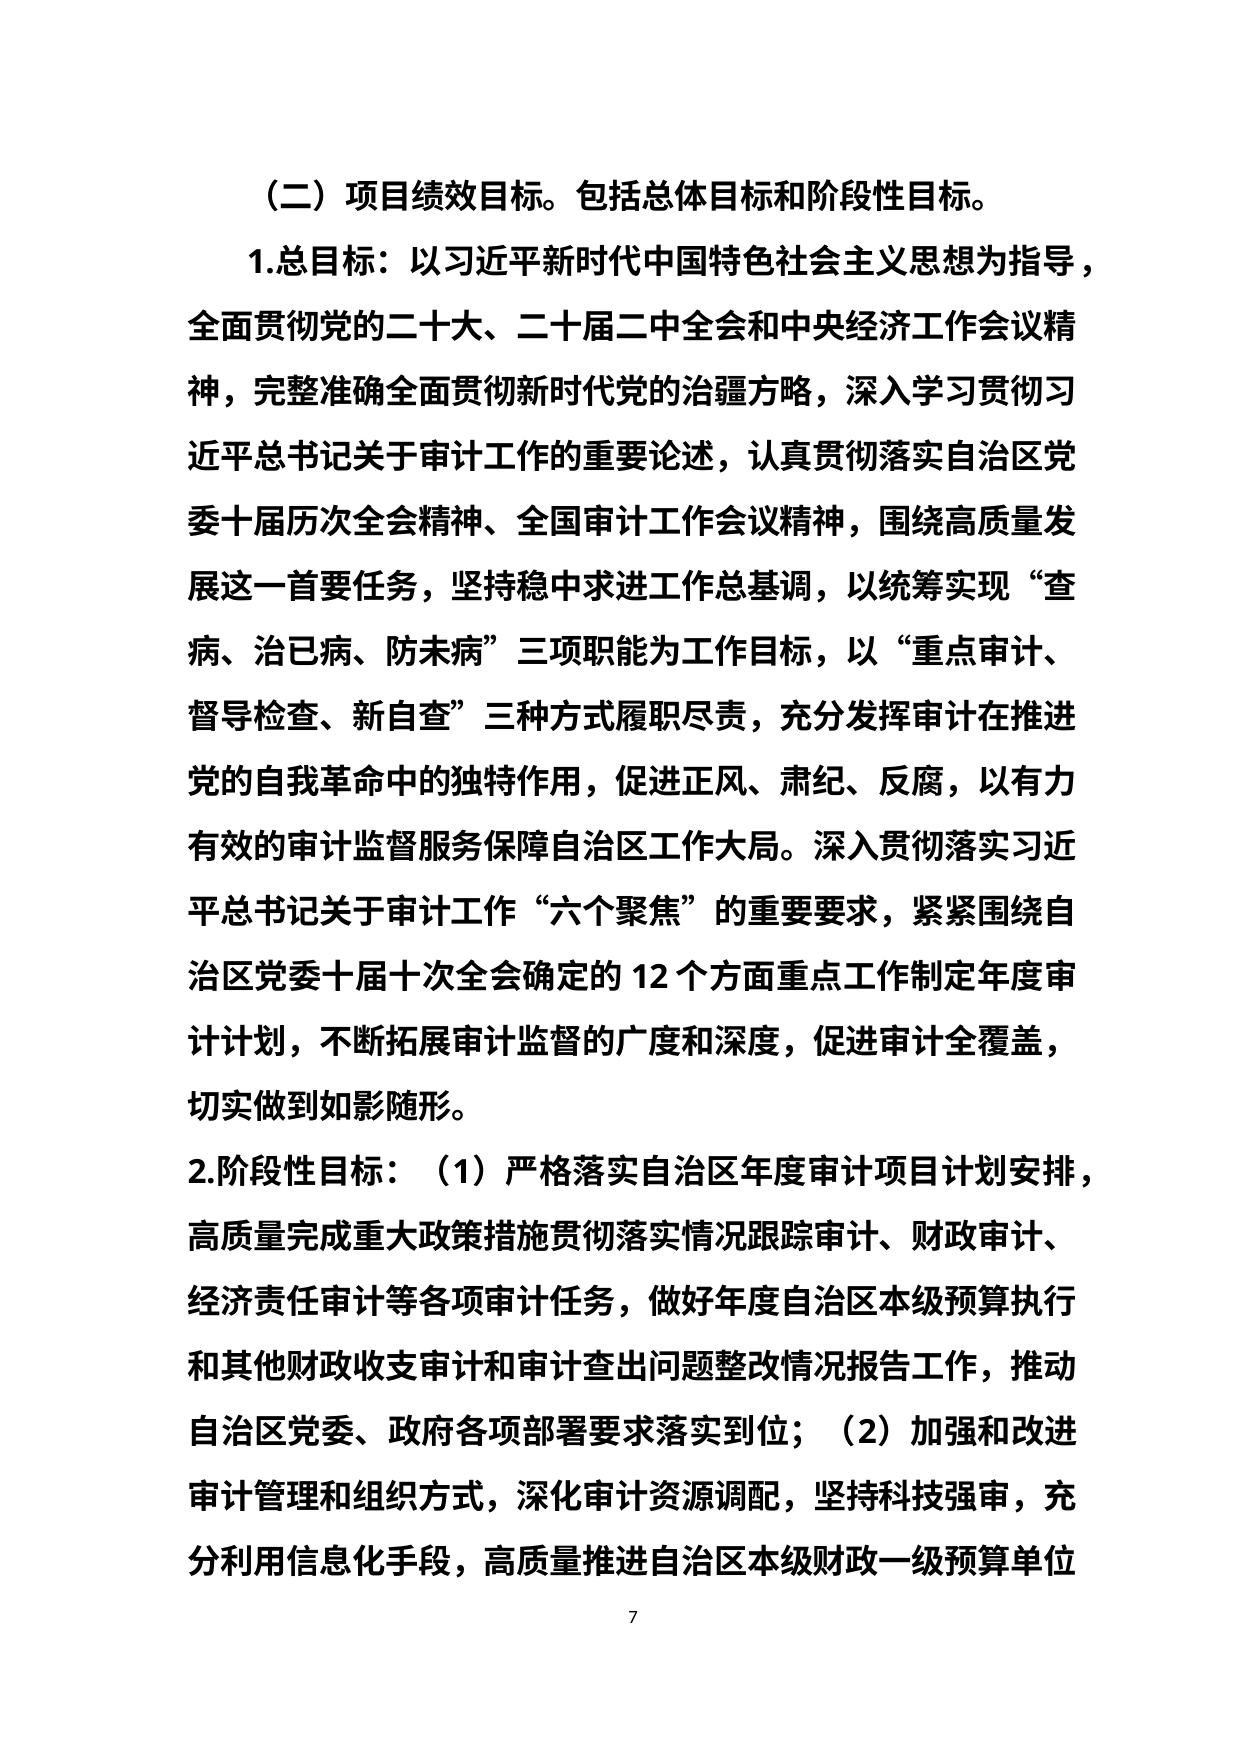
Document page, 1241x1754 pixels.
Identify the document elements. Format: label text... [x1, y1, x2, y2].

text （二）项目绩效目标。包括总体目标和阶段性目标。 [187, 162, 1078, 227]
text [187, 227, 1078, 1592]
